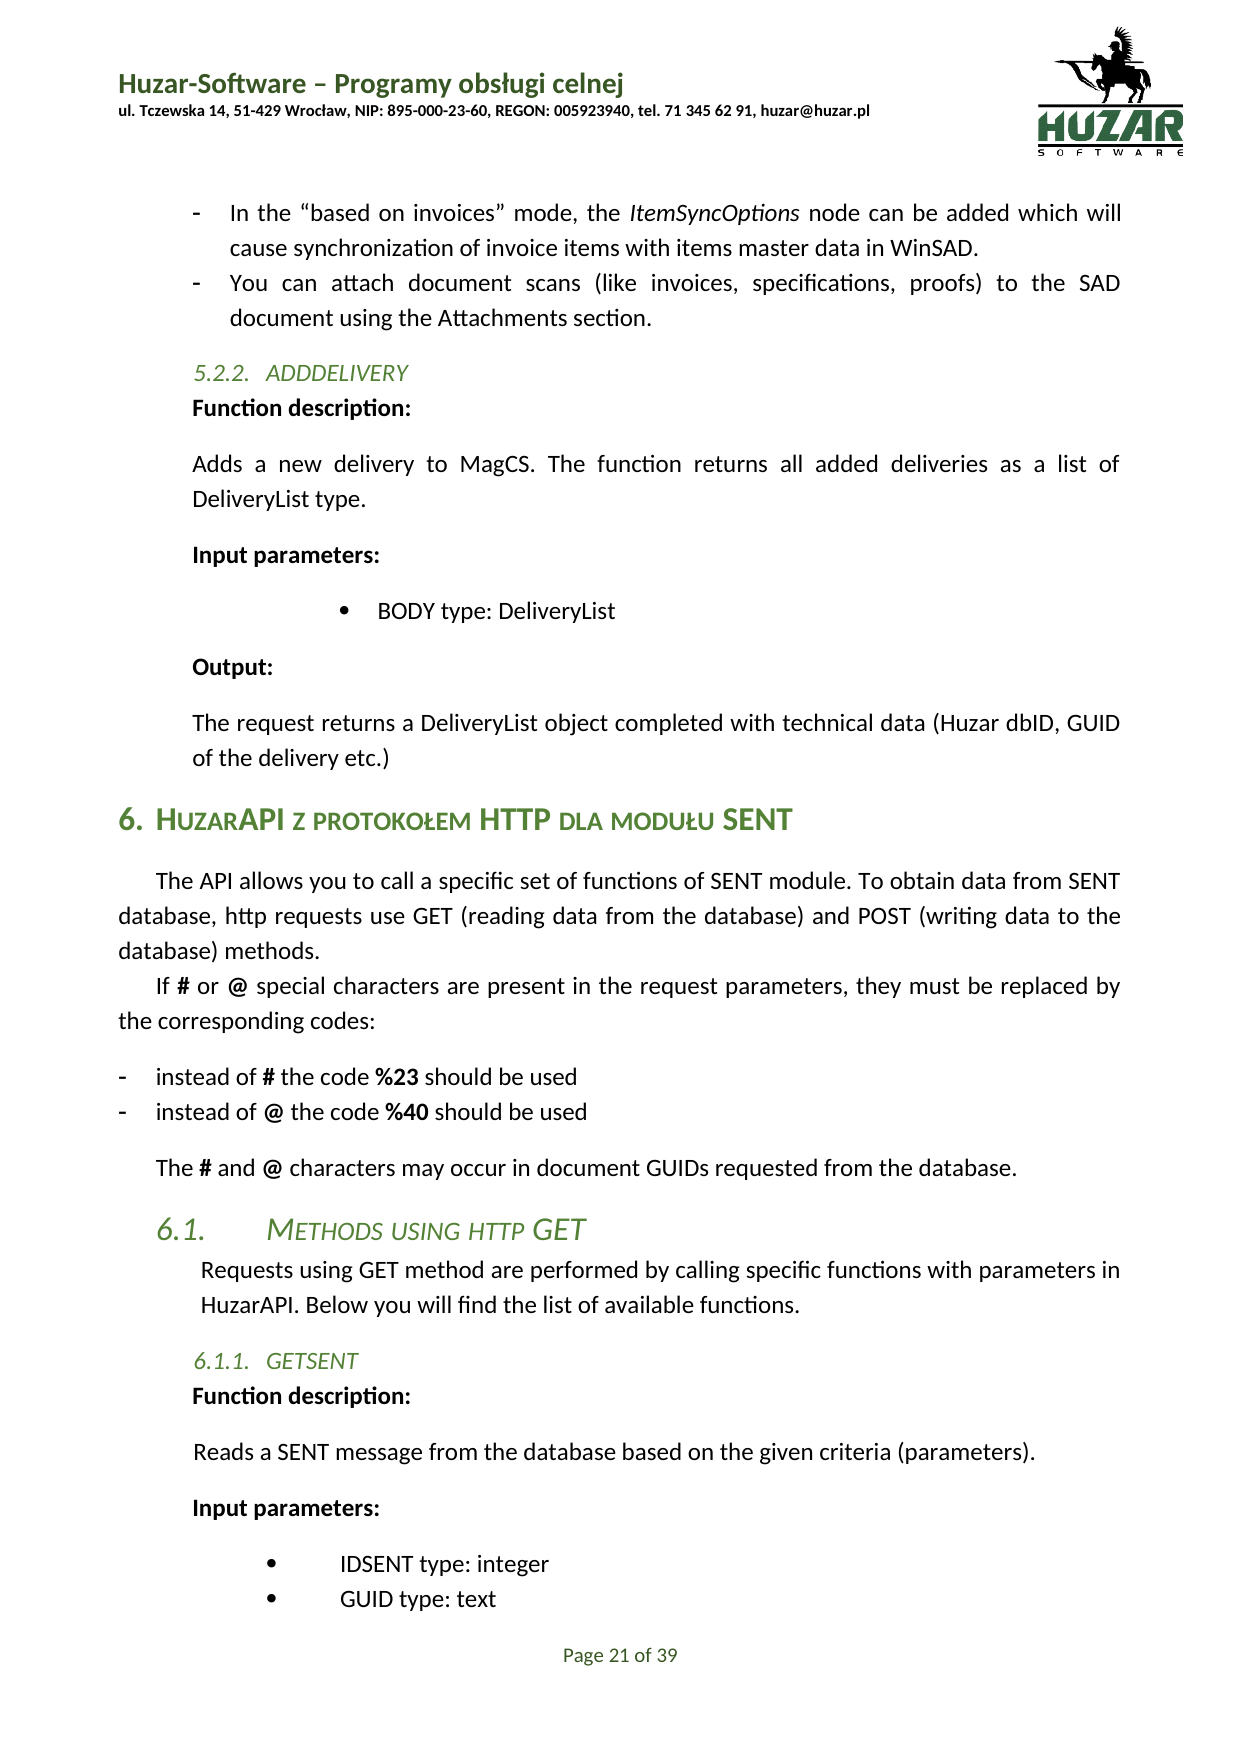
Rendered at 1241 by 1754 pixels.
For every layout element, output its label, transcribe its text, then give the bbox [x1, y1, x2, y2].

text Reads a SENT message from the database based on the given criteria (parameters). [193, 1436, 1122, 1467]
text The API allows you to call a specific set of functions of SENT module. To obtain data from SENT database, http requests use GET (reading data from the database) and POST (writing data to the database) methods. [118, 865, 1122, 966]
text If # or @ special characters are present in the request parameters, they must be replaced by the corresponding codes: [118, 970, 1122, 1036]
list You can attach document scans (like invoices, specifications, proofs) to the SAD document using the Attachments section. [192, 267, 1122, 332]
text Input parameters: [192, 539, 1122, 570]
subtitle ADDDELIVERY [193, 357, 1122, 388]
list IDSENT type: integer [193, 1548, 1122, 1578]
list Requests using GET method are performed by calling specific functions with parameters in HuzarAPI. Below you will find the list of available functions. [201, 1254, 1122, 1320]
text The # and @ characters may occur in document GUIDs requested from the database. [156, 1152, 1122, 1182]
picture [1038, 18, 1184, 164]
list instead of # the code %23 should be used [118, 1061, 1122, 1091]
subtitle GETSENT [193, 1345, 1122, 1376]
list In the “based on invoices” mode, the ItemSyncOptions node can be added which will cause synchronization of invoice items with items master data in WinSAD. [192, 197, 1122, 262]
text The request returns a DeliveryList object completed with technical data (Huzar dbID, GUID of the delivery etc.) [192, 707, 1122, 772]
list GUID type: text [193, 1583, 1122, 1613]
text Function description: [192, 392, 1122, 423]
subtitle HuzarAPI z protokołem HTTP dla modułu SENT [118, 797, 1122, 838]
text Input parameters: [118, 1492, 1122, 1522]
list instead of @ the code %40 should be used [118, 1096, 1122, 1126]
subtitle Methods using http GET [156, 1208, 1122, 1248]
text Function description: [118, 1380, 1122, 1411]
text Output: [192, 651, 1122, 681]
list BODY type: DeliveryList [340, 595, 1122, 626]
text Adds a new delivery to MagCS. The function returns all added deliveries as a list of DeliveryList type. [192, 448, 1122, 514]
